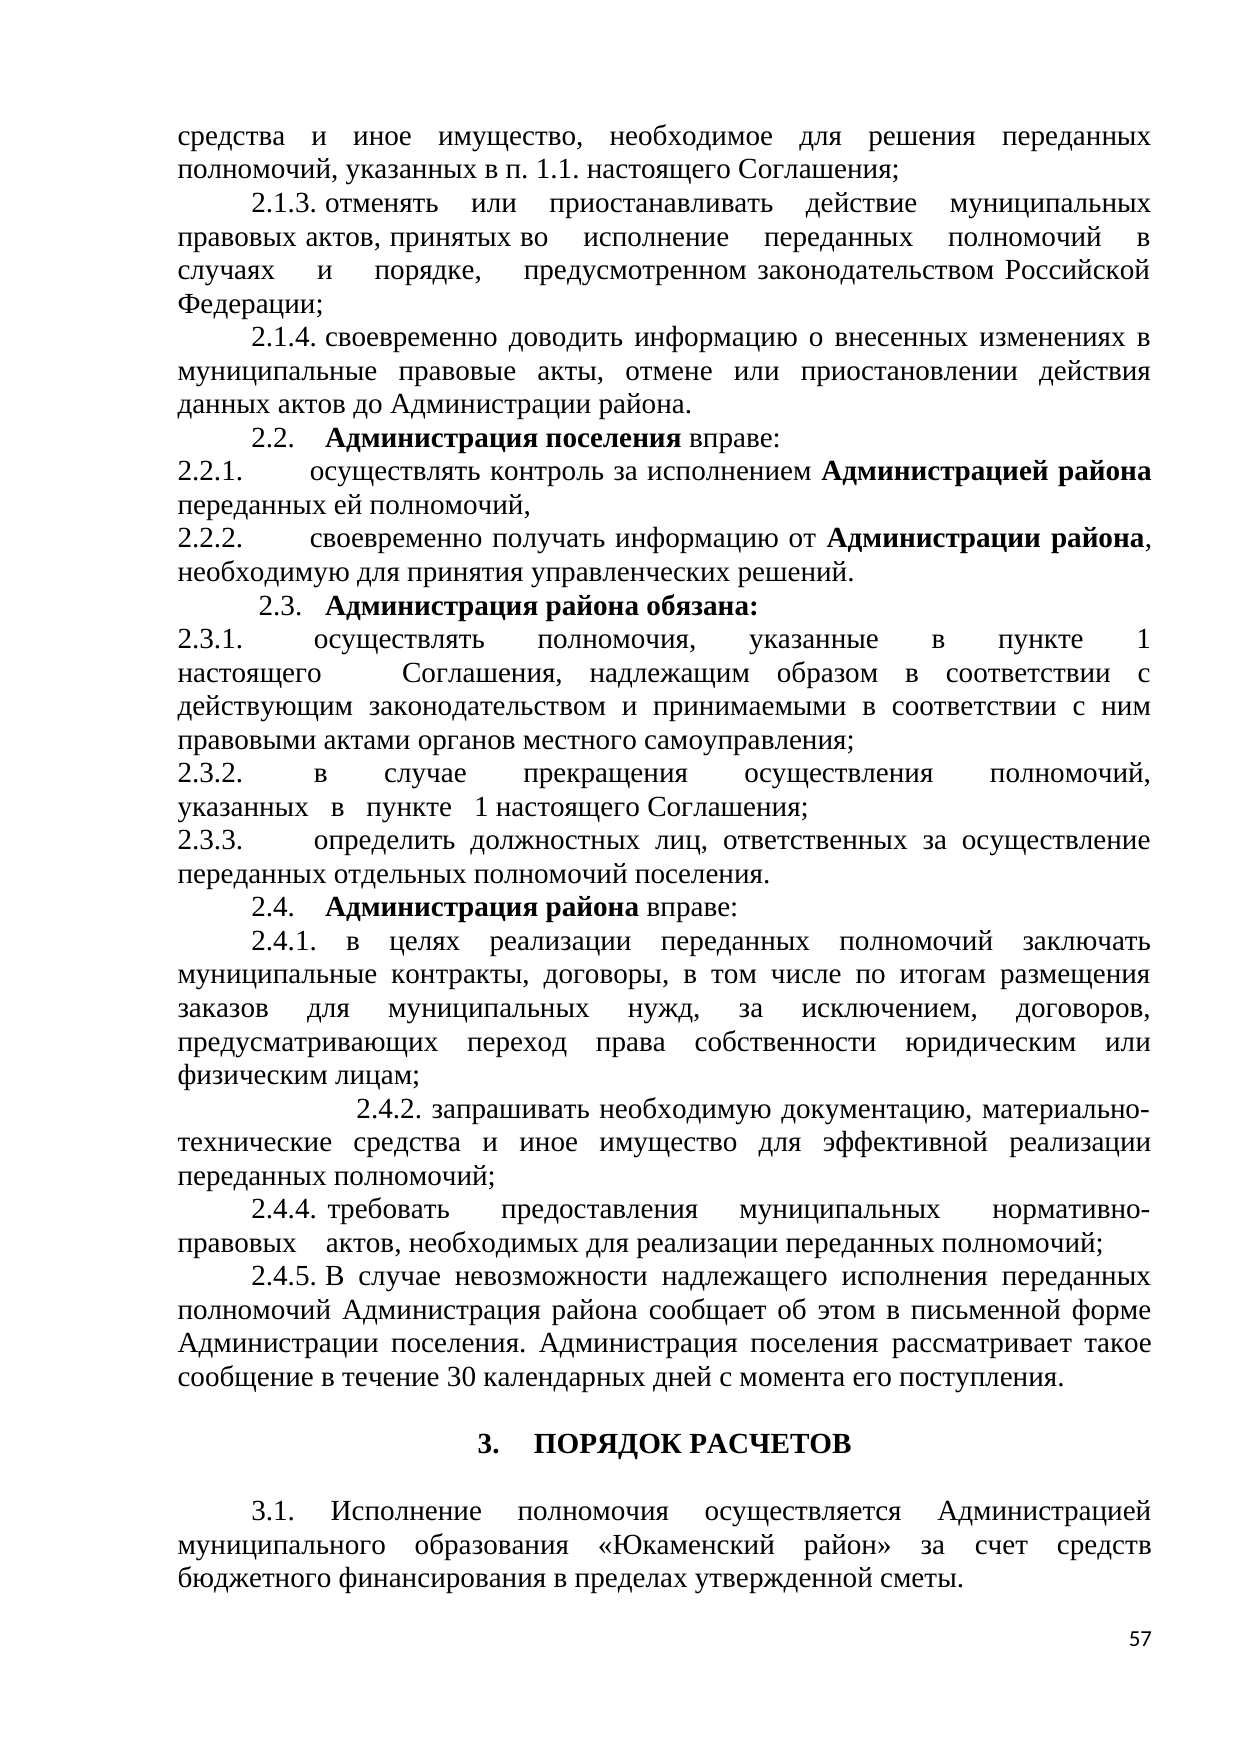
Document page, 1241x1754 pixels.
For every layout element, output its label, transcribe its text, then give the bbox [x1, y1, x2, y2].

list осуществлять контроль за исполнением Администрацией района переданных ей полномочий, [177, 453, 1152, 521]
list своевременно доводить информацию о внесенных изменениях в муниципальные правовые акты, отмене или приостановлении действия данных актов до Администрации района. [177, 319, 1152, 420]
list отменять или приостанавливать действие муниципальных правовых актов, принятых во исполнение переданных полномочий в случаях и порядке, предусмотренном законодательством Российской Федерации; [177, 185, 1152, 319]
text 2.4.1. в целях реализации переданных полномочий заключать муниципальные контракты, договоры, в том числе по итогам размещения заказов для муниципальных нужд, за исключением, договоров, предусматривающих переход права собственности юридическим или физическим лицам; [177, 923, 1152, 1091]
list в случае прекращения осуществления полномочий, указанных в пункте 1 настоящего Соглашения; [177, 755, 1152, 822]
list своевременно получать информацию от Администрации района, необходимую для принятия управленческих решений. [177, 521, 1152, 588]
text 2.4.4. требовать предоставления муниципальных нормативно-правовых актов, необходимых для реализации переданных полномочий; [177, 1191, 1152, 1258]
list осуществлять полномочия, указанные в пункте 1 настоящего Соглашения, надлежащим образом в соответствии с действующим законодательством и принимаемыми в соответствии с ним правовыми актами органов местного самоуправления; [177, 621, 1152, 755]
text 2.4. Администрация района вправе: [177, 889, 1152, 923]
text 2.4.5. В случае невозможности надлежащего исполнения переданных полномочий Администрация района сообщает об этом в письменной форме Администрации поселения. Администрация поселения рассматривает такое сообщение в течение 30 календарных дней с момента его поступления. [177, 1258, 1152, 1393]
text 2.4.2. запрашивать необходимую документацию, материально-технические средства и иное имущество для эффективной реализации переданных полномочий; [177, 1091, 1152, 1191]
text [177, 118, 1152, 185]
list определить должностных лиц, ответственных за осуществление переданных отдельных полномочий поселения. [177, 822, 1152, 889]
text 2.2. Администрация поселения вправе: [177, 420, 1152, 453]
text 3.1. Исполнение полномочия осуществляется Администрацией муниципального образования «Юкаменский район» за счет средств бюджетного финансирования в пределах утвержденной сметы. [177, 1493, 1152, 1594]
text 2.3. Администрация района обязана: [177, 588, 1152, 621]
list ПОРЯДОК РАСЧЕТОВ [177, 1426, 1152, 1460]
